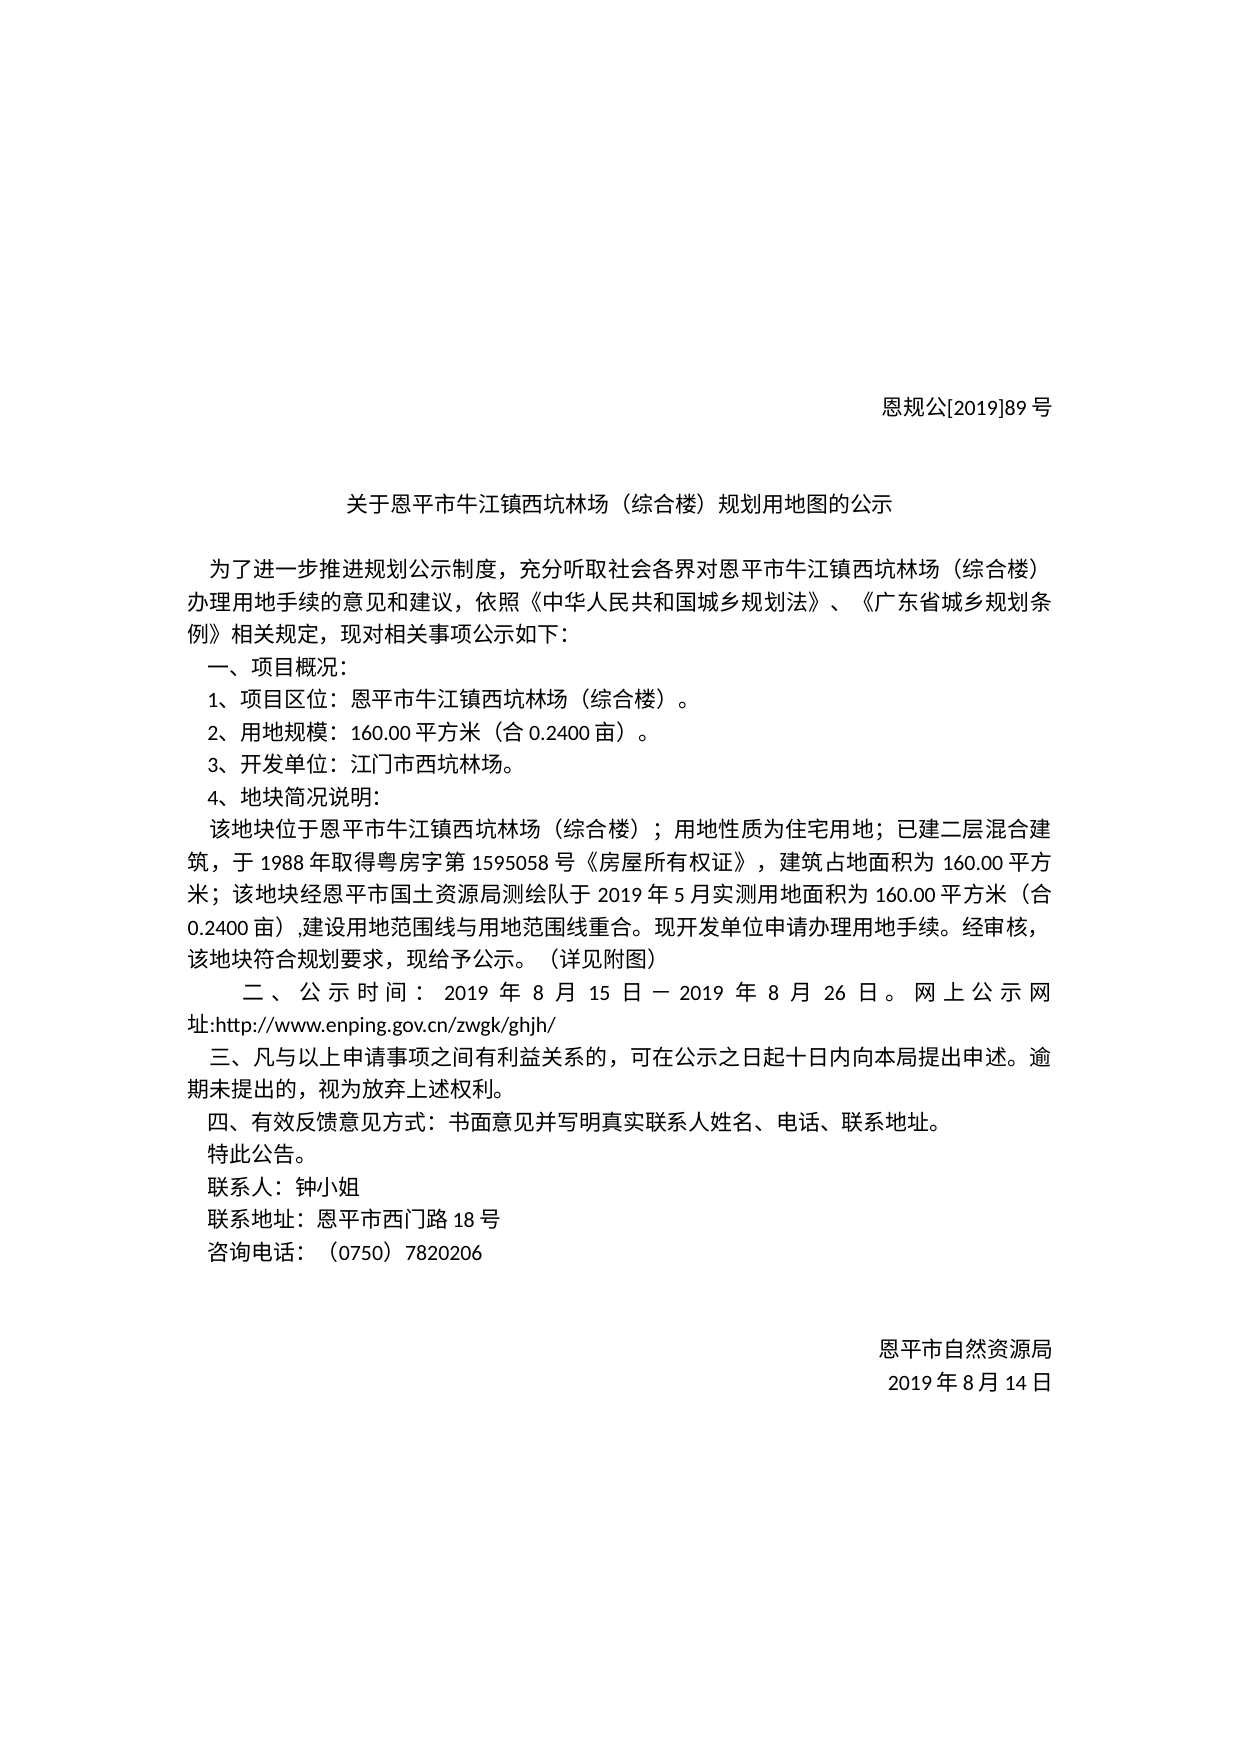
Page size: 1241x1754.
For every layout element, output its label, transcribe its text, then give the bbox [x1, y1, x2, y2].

text 2019年8月14日 [187, 1364, 1053, 1397]
text 4、地块简况说明： [187, 779, 1053, 812]
text 1、项目区位：恩平市牛江镇西坑林场（综合楼）。 [187, 682, 1053, 714]
text 该地块位于恩平市牛江镇西坑林场（综合楼）；用地性质为住宅用地；已建二层混合建筑，于1988年取得粤房字第1595058号《房屋所有权证》，建筑占地面积为160.00平方米；该地块经恩平市国土资源局测绘队于2019年5月实测用地面积为160.00平方米（合0.2400亩）,建设用地范围线与用地范围线重合。现开发单位申请办理用地手续。经审核，该地块符合规划要求，现给予公示。（详见附图） [187, 812, 1053, 974]
text 联系人：钟小姐 [187, 1169, 1053, 1202]
text 咨询电话：（0750）7820206 [187, 1234, 1053, 1267]
text 2、用地规模：160.00平方米（合0.2400亩）。 [187, 714, 1053, 747]
text 联系地址：恩平市西门路18号 [187, 1202, 1053, 1234]
text 一、项目概况： [187, 649, 1053, 682]
text 四、有效反馈意见方式：书面意见并写明真实联系人姓名、电话、联系地址。 [187, 1104, 1053, 1137]
text 二、公示时间：2019年8月15日－2019年8月26日。网上公示网址:http://www.enping.gov.cn/zwgk/ghjh/ [187, 974, 1053, 1039]
text 关于恩平市牛江镇西坑林场（综合楼）规划用地图的公示 [187, 487, 1053, 519]
text 恩平市自然资源局 [187, 1332, 1053, 1364]
text 3、开发单位：江门市西坑林场。 [187, 747, 1053, 779]
text 特此公告。 [187, 1137, 1053, 1169]
text 三、凡与以上申请事项之间有利益关系的，可在公示之日起十日内向本局提出申述。逾期未提出的，视为放弃上述权利。 [187, 1039, 1053, 1104]
text 恩规公[2019]89号 [187, 389, 1053, 422]
text 为了进一步推进规划公示制度，充分听取社会各界对恩平市牛江镇西坑林场（综合楼）办理用地手续的意见和建议，依照《中华人民共和国城乡规划法》、《广东省城乡规划条例》相关规定，现对相关事项公示如下： [187, 552, 1053, 649]
